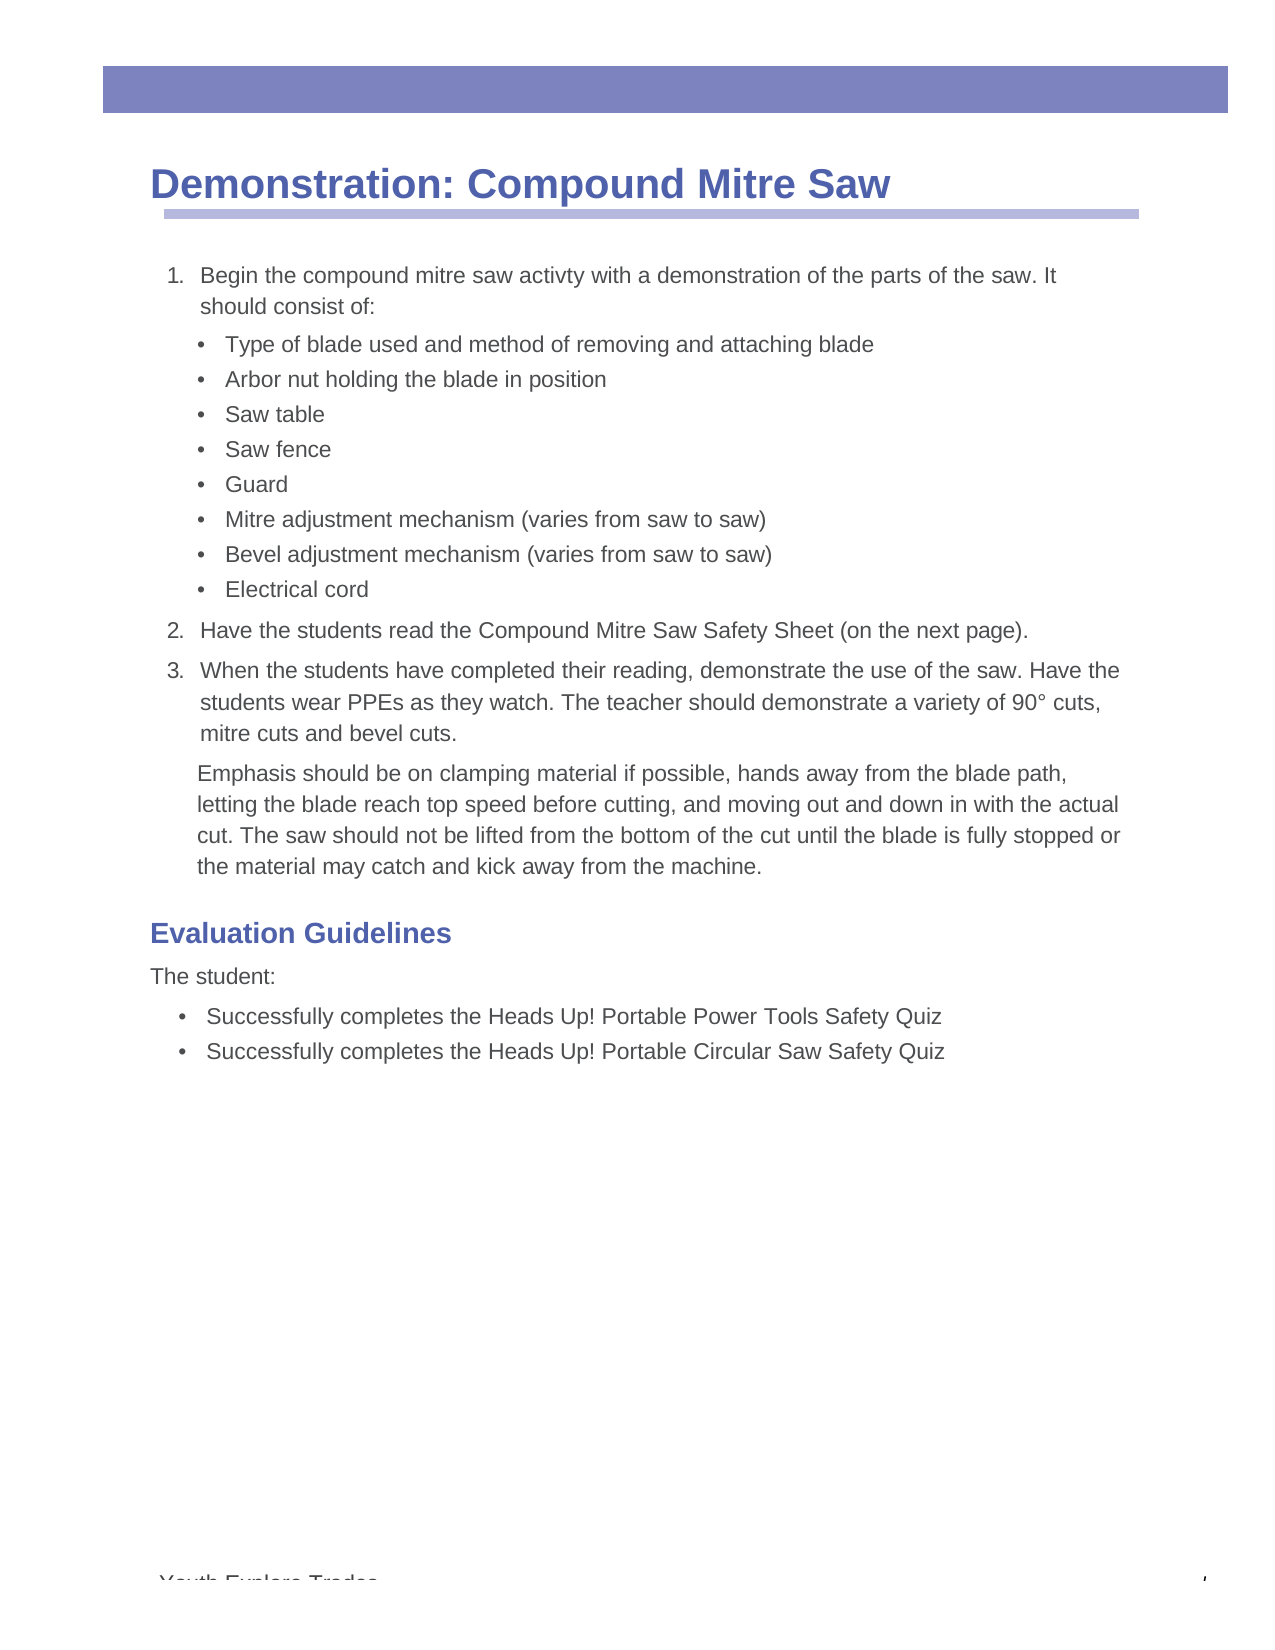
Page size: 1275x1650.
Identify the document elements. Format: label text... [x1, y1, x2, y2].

list Arbor nut holding the blade in position [197, 366, 1239, 393]
list Bevel adjustment mechanism (varies from saw to saw) [197, 541, 1239, 568]
list Successfully completes the Heads Up! Portable Circular Saw Safety Quiz [178, 1038, 1239, 1064]
list Have the students read the Compound Mitre Saw Safety Sheet (on the next page). [167, 617, 1239, 643]
text The student: [150, 963, 1239, 989]
list Saw table [197, 401, 1239, 428]
subtitle Evaluation Guidelines [150, 916, 1239, 950]
list Type of blade used and method of removing and attaching blade [197, 331, 1239, 358]
list Begin the compound mitre saw activty with a demonstration of the parts of the saw. It should consist of: [167, 262, 1061, 319]
list When the students have completed their reading, demonstrate the use of the saw. Have the students wear PPEs as they watch. The teacher should demonstrate a variety of 90° cuts, mitre cuts and bevel cuts. [167, 657, 1125, 746]
list Successfully completes the Heads Up! Portable Power Tools Safety Quiz [178, 1003, 1239, 1029]
list Saw fence [197, 436, 1239, 463]
list Guard [197, 471, 1239, 498]
text Emphasis should be on clamping material if possible, hands away from the blade path, letting the blade reach top speed before cutting, and moving out and down in with the actual cut. The saw should not be lifted from the bottom of the cut until the blade is fully stopped or the material may catch and kick away from the machine. [197, 760, 1125, 879]
list Electrical cord [197, 576, 1239, 603]
list Mitre adjustment mechanism (varies from saw to saw) [197, 506, 1239, 533]
subtitle Demonstration: Compound Mitre Saw [150, 160, 1239, 208]
